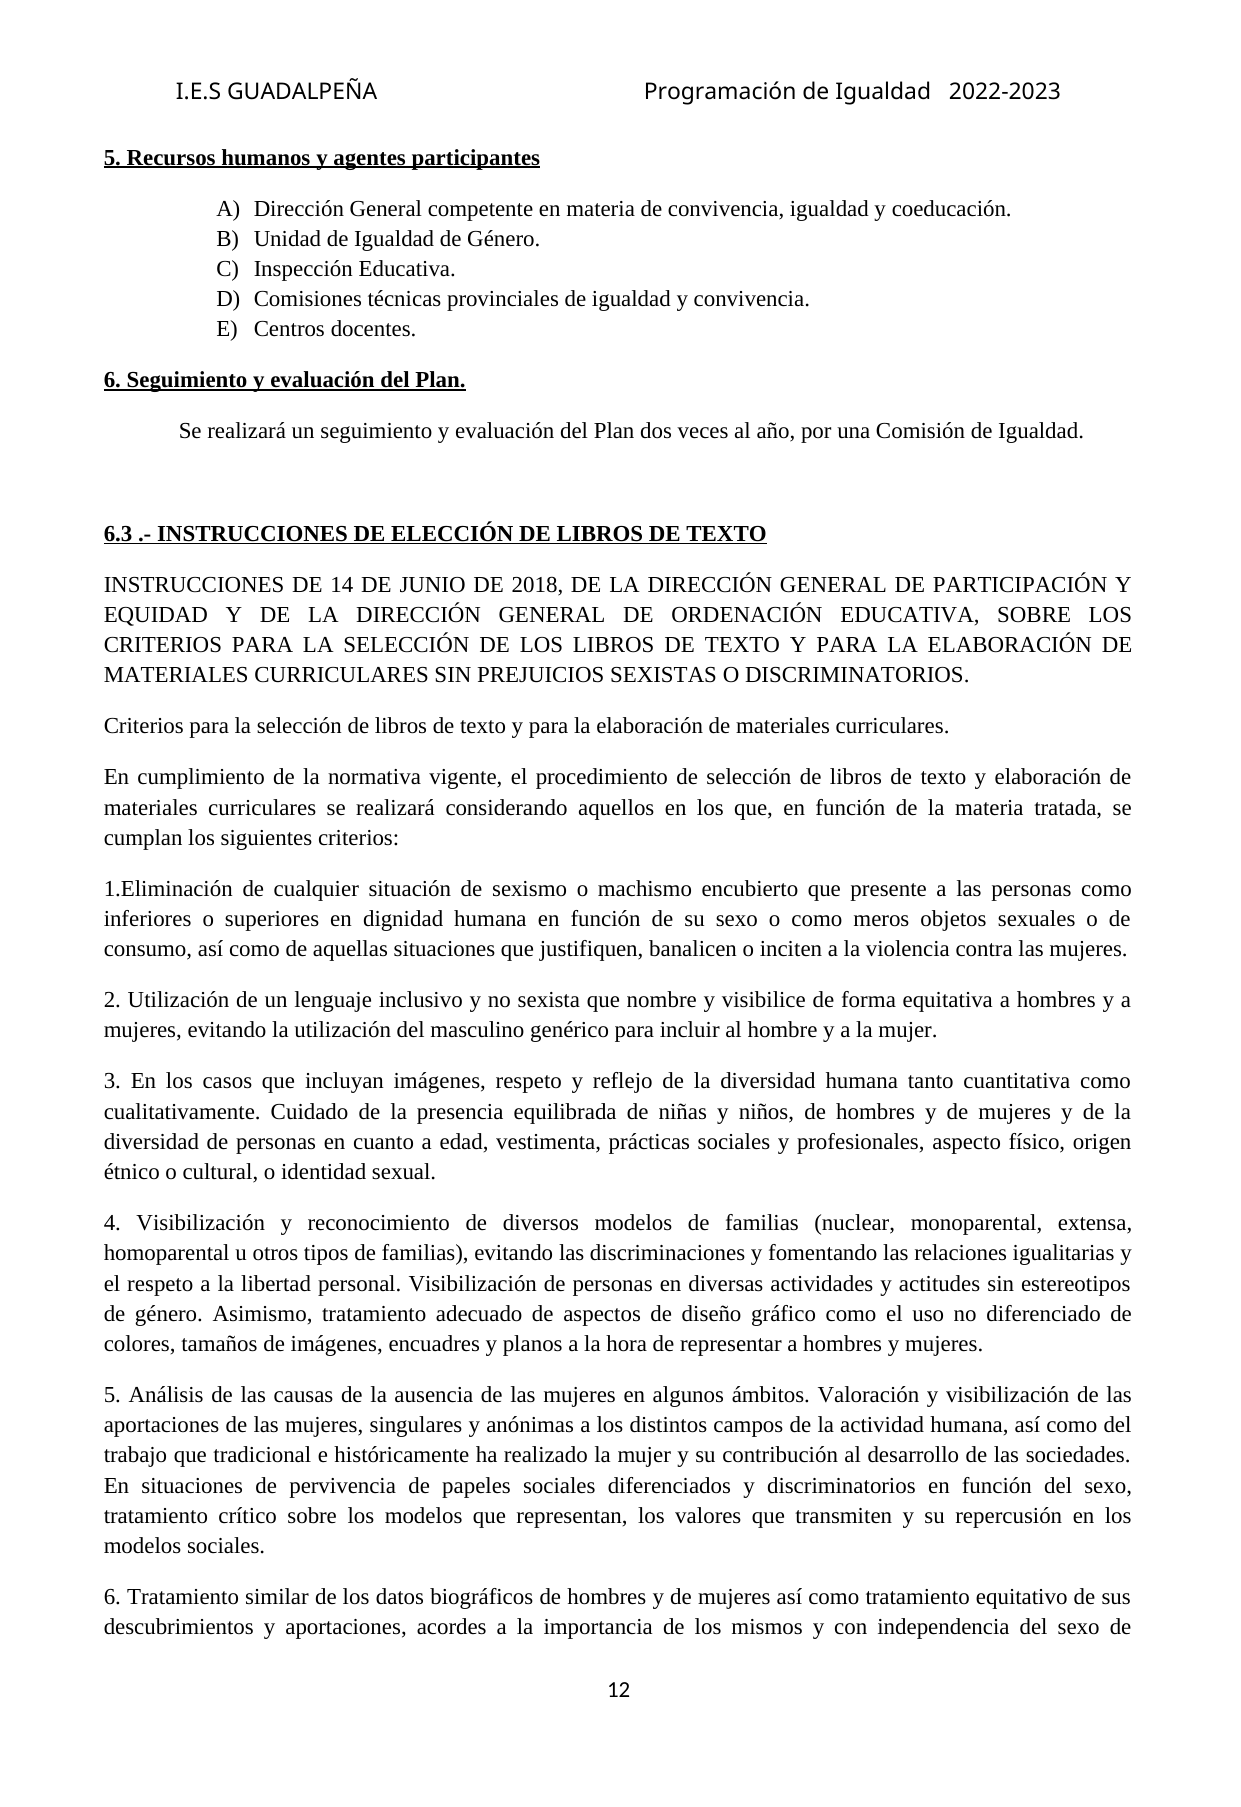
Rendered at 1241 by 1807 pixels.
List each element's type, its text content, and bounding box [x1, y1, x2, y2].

list Inspección Educativa. [216, 255, 1133, 281]
text 4. Visibilización y reconocimiento de diversos modelos de familias (nuclear, monoparental, extensa, homoparental u otros tipos de familias), evitando las discriminaciones y fomentando las relaciones igualitarias y el respeto a la libertad personal. Visibilización de personas en diversas actividades y actitudes sin estereotipos de género. Asimismo, tratamiento adecuado de aspectos de diseño gráfico como el uso no diferenciado de colores, tamaños de imágenes, encuadres y planos a la hora de representar a hombres y mujeres. [103, 1209, 1133, 1356]
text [103, 1583, 1133, 1640]
text 5. Análisis de las causas de la ausencia de las mujeres en algunos ámbitos. Valoración y visibilización de las aportaciones de las mujeres, singulares y anónimas a los distintos campos de la actividad humana, así como del trabajo que tradicional e históricamente ha realizado la mujer y su contribución al desarrollo de las sociedades. En situaciones de pervivencia de papeles sociales diferenciados y discriminatorios en función del sexo, tratamiento crítico sobre los modelos que representan, los valores que transmiten y su repercusión en los modelos sociales. [103, 1381, 1133, 1558]
list Comisiones técnicas provinciales de igualdad y convivencia. [216, 285, 1133, 312]
text Se realizará un seguimiento y evaluación del Plan dos veces al año, por una Comisión de Igualdad. [103, 417, 1133, 444]
text 2. Utilización de un lenguaje inclusivo y no sexista que nombre y visibilice de forma equitativa a hombres y a mujeres, evitando la utilización del masculino genérico para incluir al hombre y a la mujer. [103, 986, 1133, 1043]
list Unidad de Igualdad de Género. [216, 225, 1133, 251]
text Criterios para la selección de libros de texto y para la elaboración de materiales curriculares. [103, 712, 1133, 739]
text 6. Seguimiento y evaluación del Plan. [103, 366, 1133, 393]
text 1.Eliminación de cualquier situación de sexismo o machismo encubierto que presente a las personas como inferiores o superiores en dignidad humana en función de su sexo o como meros objetos sexuales o de consumo, así como de aquellas situaciones que justifiquen, banalicen o inciten a la violencia contra las mujeres. [103, 875, 1133, 962]
list Dirección General competente en materia de convivencia, igualdad y coeducación. [216, 194, 1133, 221]
text INSTRUCCIONES DE 14 DE JUNIO DE 2018, DE LA DIRECCIÓN GENERAL DE PARTICIPACIÓN Y EQUIDAD Y DE LA DIRECCIÓN GENERAL DE ORDENACIÓN EDUCATIVA, SOBRE LOS CRITERIOS PARA LA SELECCIÓN DE LOS LIBROS DE TEXTO Y PARA LA ELABORACIÓN DE MATERIALES CURRICULARES SIN PREJUICIOS SEXISTAS O DISCRIMINATORIOS. [103, 571, 1133, 688]
text 3. En los casos que incluyan imágenes, respeto y reflejo de la diversidad humana tanto cuantitativa como cualitativamente. Cuidado de la presencia equilibrada de niñas y niños, de hombres y de mujeres y de la diversidad de personas en cuanto a edad, vestimenta, prácticas sociales y profesionales, aspecto físico, origen étnico o cultural, o identidad sexual. [103, 1067, 1133, 1184]
list Centros docentes. [216, 315, 1133, 342]
text 5. Recursos humanos y agentes participantes [103, 143, 1133, 170]
text En cumplimiento de la normativa vigente, el procedimiento de selección de libros de texto y elaboración de materiales curriculares se realizará considerando aquellos en los que, en función de la materia tratada, se cumplan los siguientes criterios: [103, 763, 1133, 850]
text 6.3 .- INSTRUCCIONES DE ELECCIÓN DE LIBROS DE TEXTO [103, 519, 1133, 546]
